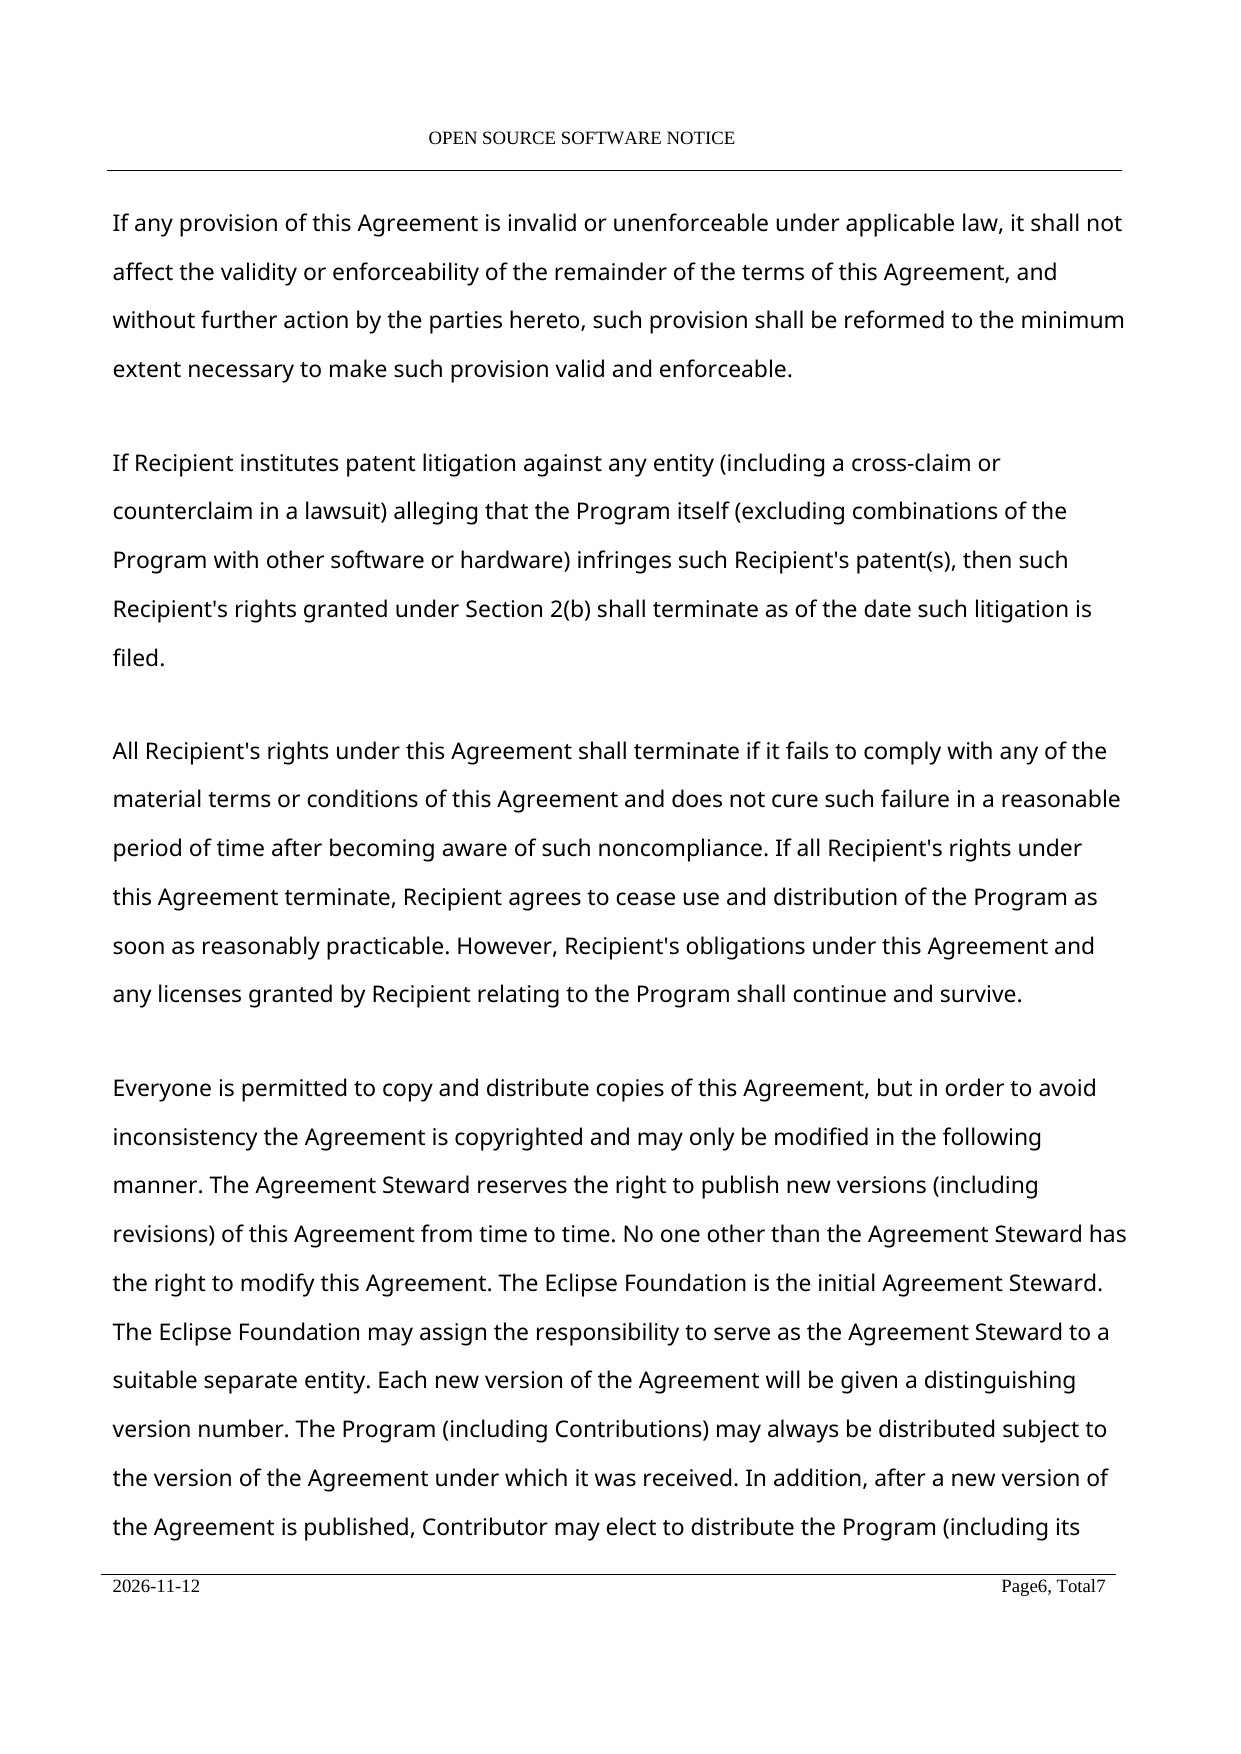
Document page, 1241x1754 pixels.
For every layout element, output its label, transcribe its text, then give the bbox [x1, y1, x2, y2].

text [112, 1071, 1128, 1542]
text All Recipient's rights under this Agreement shall terminate if it fails to comply with any of the material terms or conditions of this Agreement and does not cure such failure in a reasonable period of time after becoming aware of such noncompliance. If all Recipient's rights under this Agreement terminate, Recipient agrees to cease use and distribution of the Program as soon as reasonably practicable. However, Recipient's obligations under this Agreement and any licenses granted by Recipient relating to the Program shall continue and survive. [112, 734, 1128, 1010]
text If Recipient institutes patent litigation against any entity (including a cross-claim or counterclaim in a lawsuit) alleging that the Program itself (excluding combinations of the Program with other software or hardware) infringes such Recipient's patent(s), then such Recipient's rights granted under Section 2(b) shall terminate as of the date such litigation is filed. [112, 446, 1128, 673]
text If any provision of this Agreement is invalid or unenforceable under applicable law, it shall not affect the validity or enforceability of the remainder of the terms of this Agreement, and without further action by the parties hereto, such provision shall be reformed to the minimum extent necessary to make such provision valid and enforceable. [112, 206, 1128, 385]
